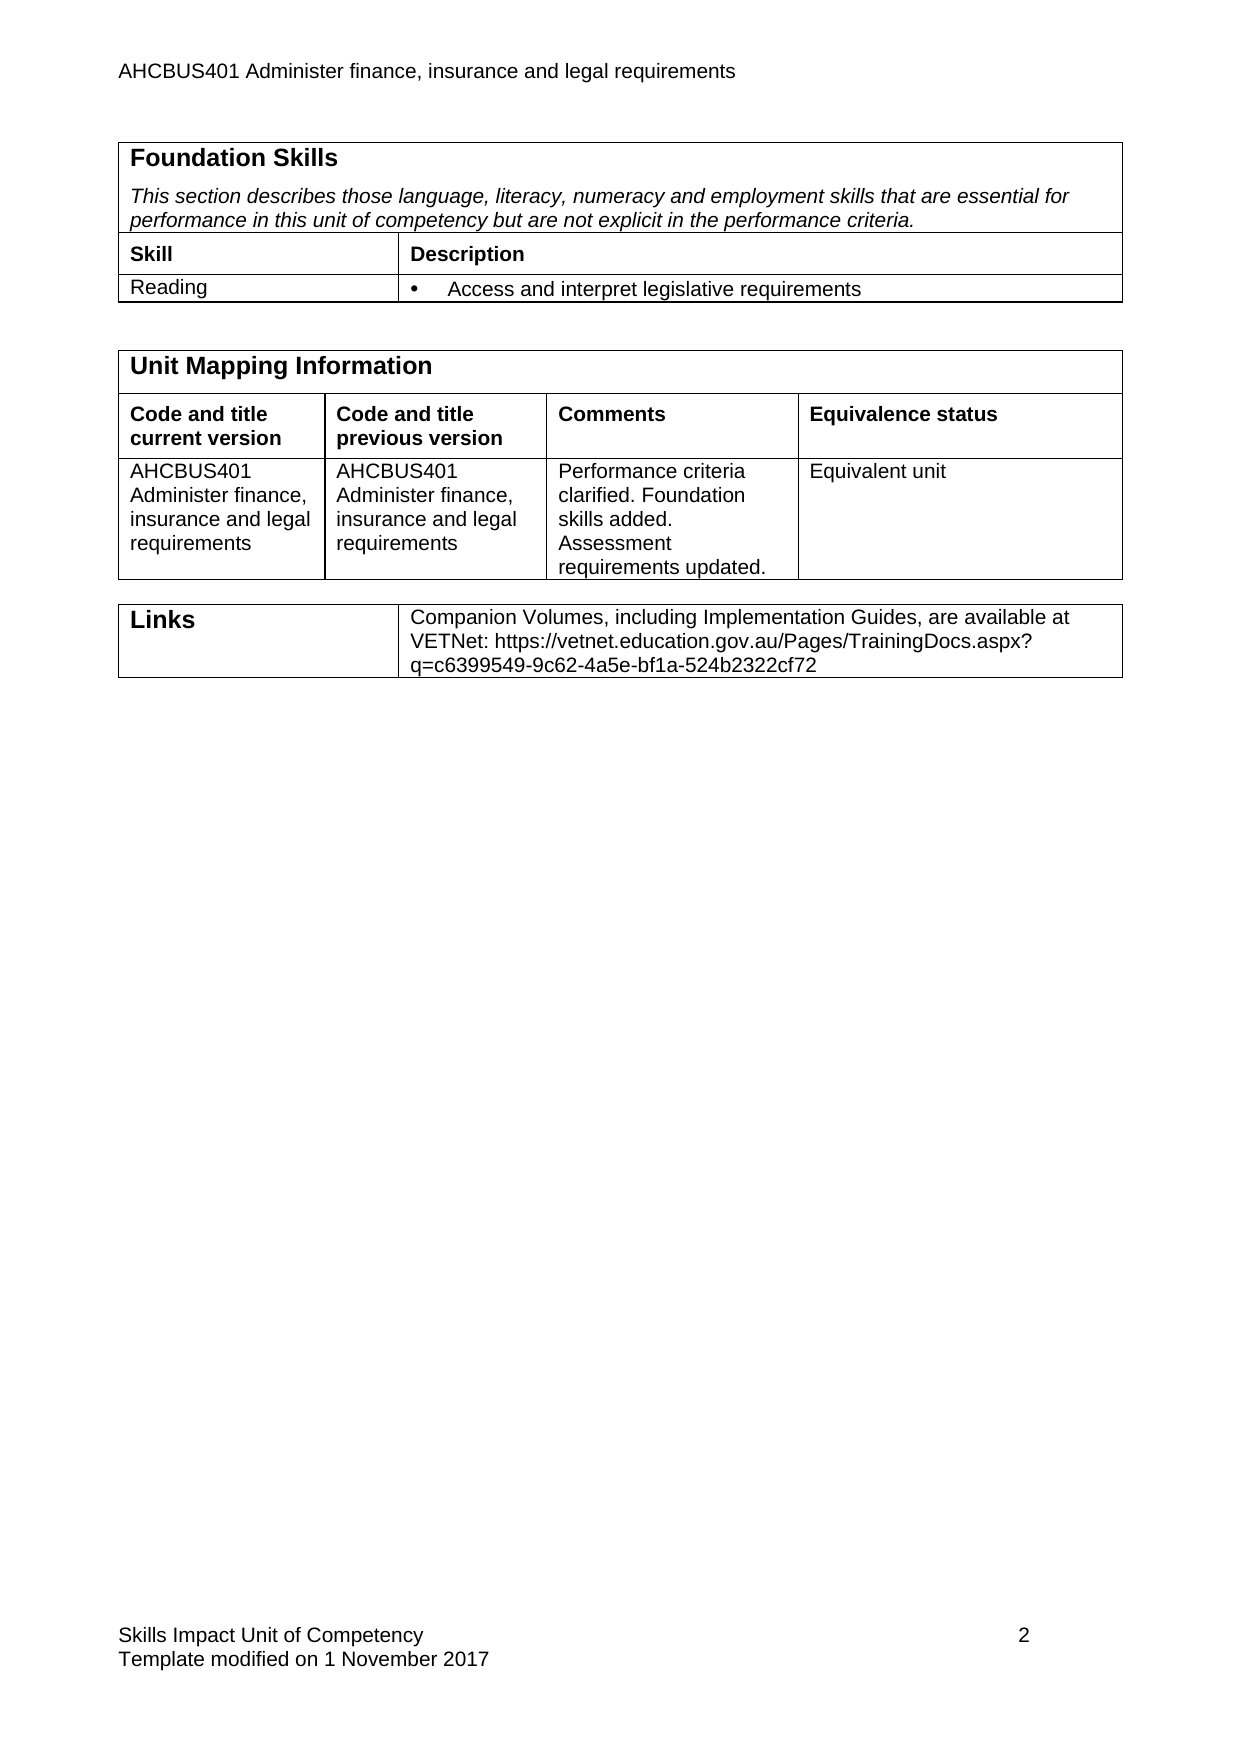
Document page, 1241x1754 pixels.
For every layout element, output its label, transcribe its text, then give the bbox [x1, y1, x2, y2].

table_cell Equivalent unit [799, 459, 1122, 579]
table_cell Comments [547, 394, 798, 458]
table_header Unit Mapping Information [119, 351, 1122, 393]
table_cell AHCBUS401 Administer finance, insurance and legal requirements [326, 459, 546, 579]
table_cell Code and title current version [119, 394, 324, 458]
table_cell Reading [119, 275, 398, 301]
table_header Companion Volumes, including Implementation Guides, are available at VETNet: https://vetnet.education.gov.au/Pages/TrainingDocs.aspx?q=c6399549-9c62-4a5e-bf1a-524b2322cf72 [399, 605, 1122, 677]
table_cell Code and title previous version [326, 394, 546, 458]
table_cell Equivalence status [799, 394, 1122, 458]
table_header Links [119, 605, 398, 677]
table_cell Description [399, 233, 1122, 274]
table_cell AHCBUS401 Administer finance, insurance and legal requirements [119, 459, 324, 579]
table_header Foundation Skills This section describes those language, literacy, numeracy and employment skills that are essential for performance in this unit of competency but are not explicit in the performance criteria. [119, 143, 1122, 232]
table_cell Performance criteria clarified. Foundation skills added. Assessment requirements updated. [547, 459, 798, 579]
table_cell Skill [119, 233, 398, 274]
table_cell Access and interpret legislative requirements [399, 275, 1122, 301]
